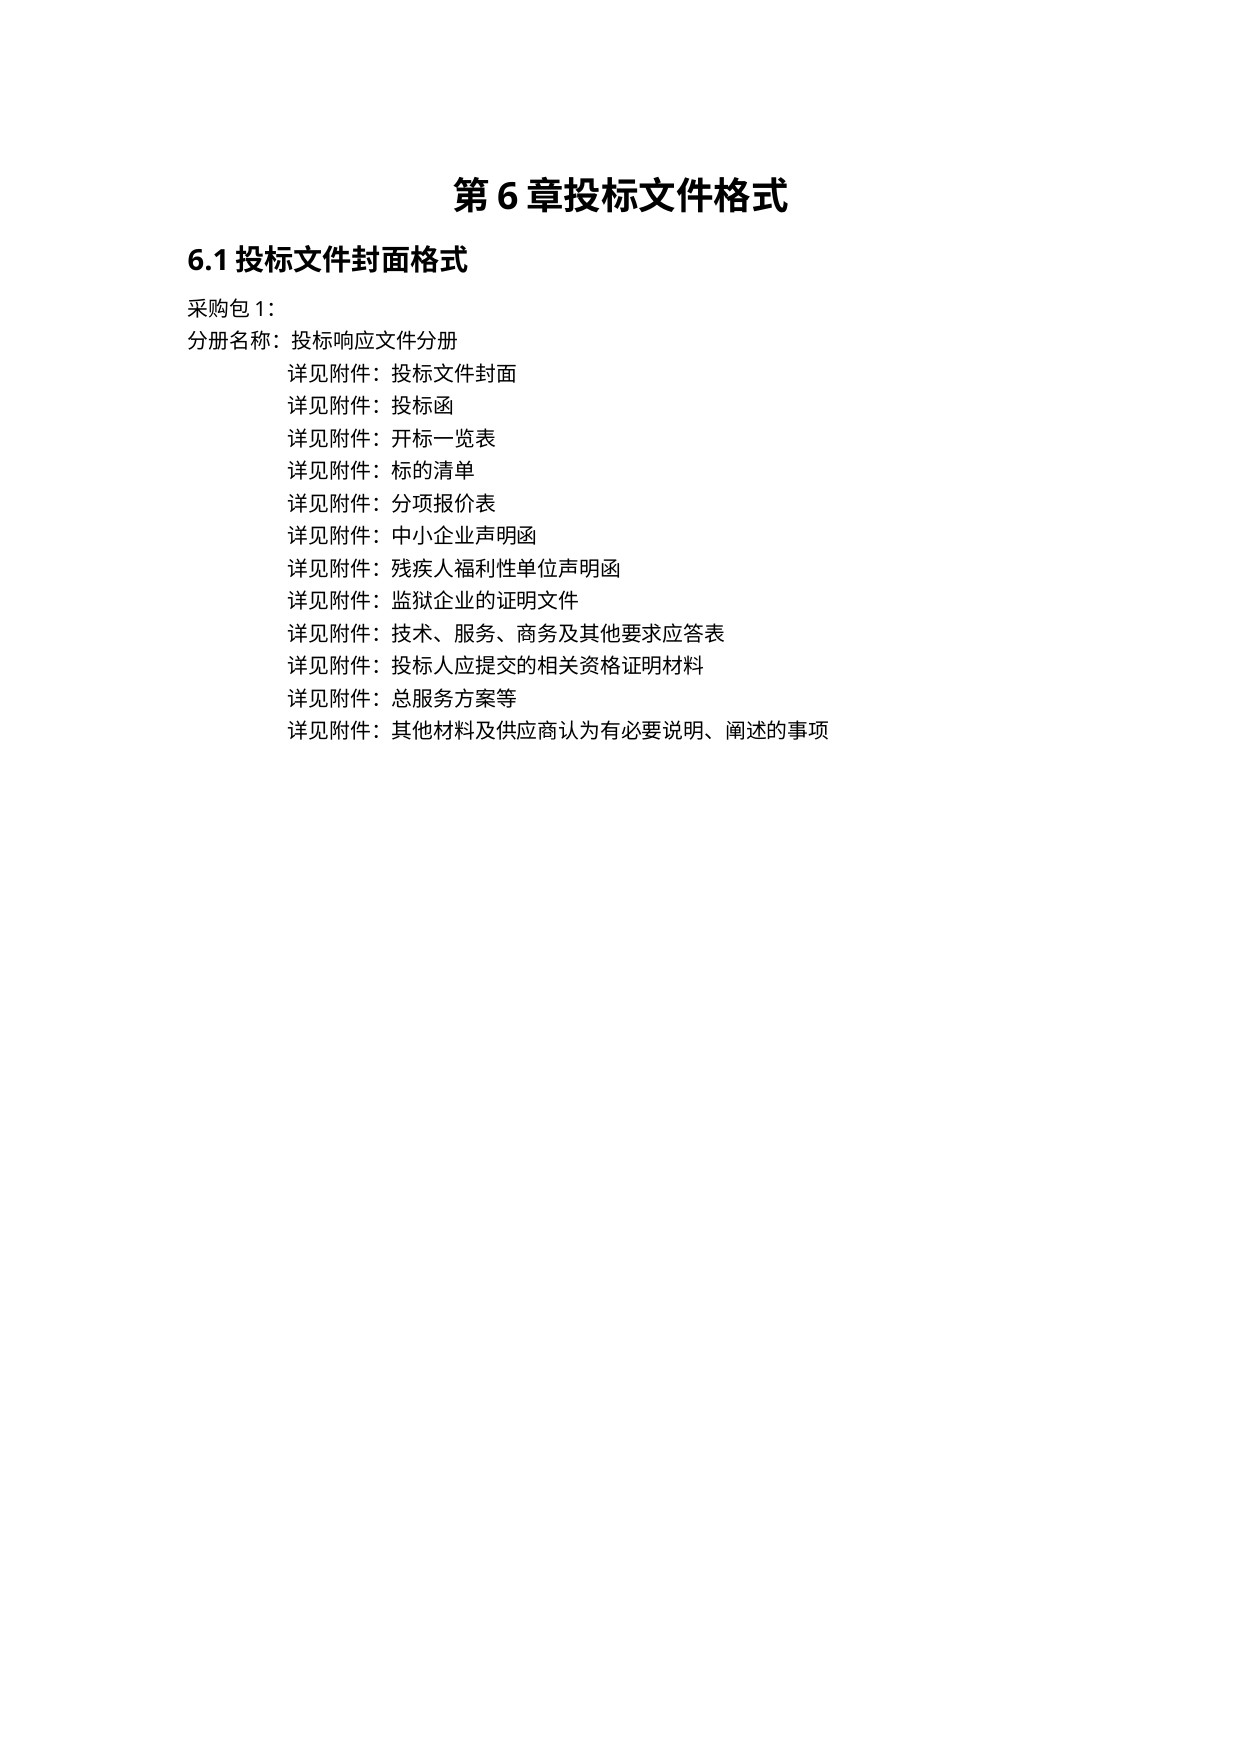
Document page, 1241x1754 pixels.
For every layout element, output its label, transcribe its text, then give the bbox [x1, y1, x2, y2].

text 详见附件：技术、服务、商务及其他要求应答表 [187, 617, 1053, 649]
text 详见附件：监狱企业的证明文件 [187, 584, 1053, 617]
text 详见附件：其他材料及供应商认为有必要说明、阐述的事项 [187, 714, 1053, 747]
text 详见附件：投标人应提交的相关资格证明材料 [187, 649, 1053, 682]
text 详见附件：分项报价表 [187, 487, 1053, 519]
text 采购包1： [187, 292, 1053, 324]
text 详见附件：残疾人福利性单位声明函 [187, 552, 1053, 584]
text 详见附件：总服务方案等 [187, 682, 1053, 714]
text 详见附件：开标一览表 [187, 422, 1053, 454]
text 分册名称：投标响应文件分册 [187, 324, 1053, 357]
text 详见附件：投标函 [187, 389, 1053, 422]
text 详见附件：投标文件封面 [187, 357, 1053, 389]
text 详见附件：标的清单 [187, 454, 1053, 487]
text 详见附件：中小企业声明函 [187, 519, 1053, 552]
text 6.1投标文件封面格式 [187, 227, 1053, 292]
text 第6章投标文件格式 [187, 162, 1053, 227]
